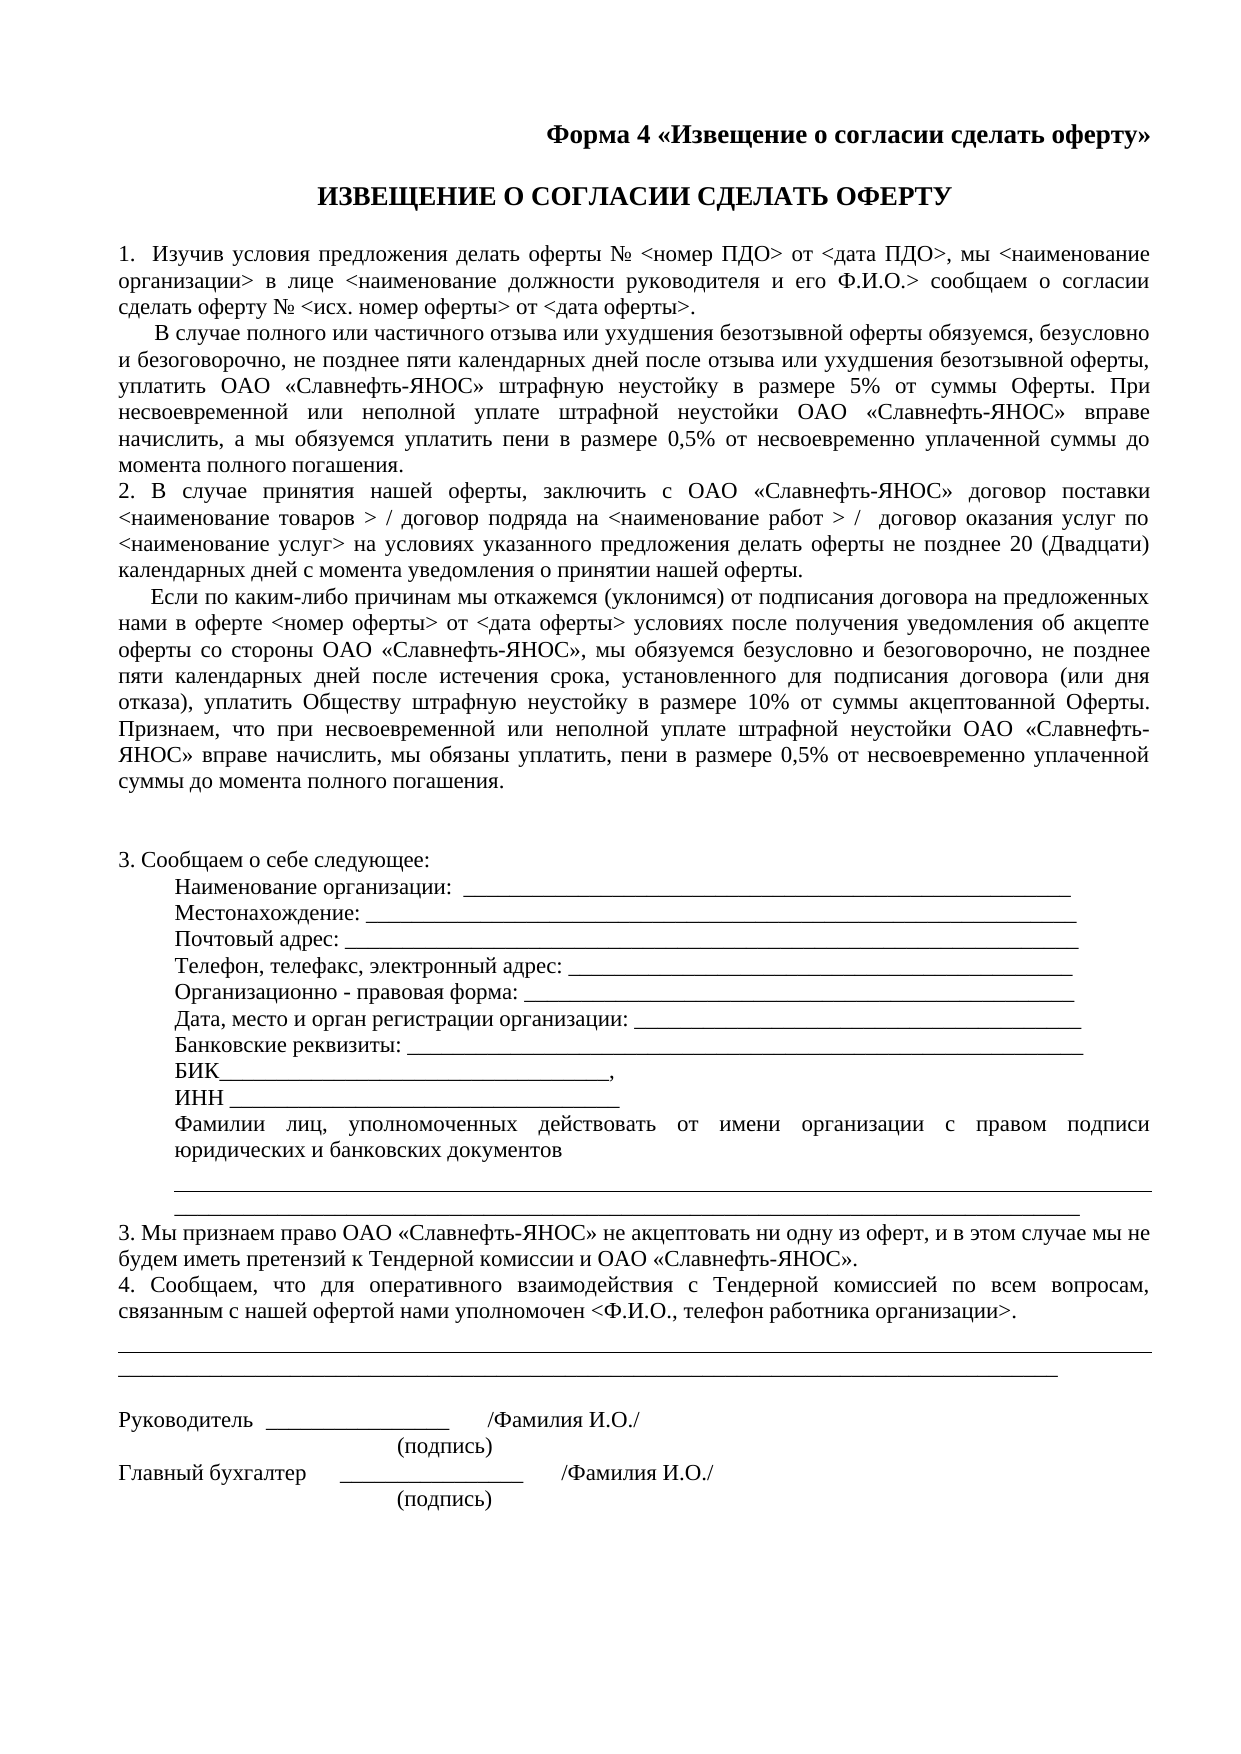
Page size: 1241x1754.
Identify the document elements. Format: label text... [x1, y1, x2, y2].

text В случае полного или частичного отзыва или ухудшения безотзывной оферты обязуемся, безусловно и безоговорочно, не позднее пяти календарных дней после отзыва или ухудшения безотзывной оферты, уплатить ОАО «Славнефть-ЯНОС» штрафную неустойку в размере 5% от суммы Оферты. При несвоевременной или неполной уплате штрафной неустойки ОАО «Славнефть-ЯНОС» вправе начислить, а мы обязуемся уплатить пени в размере 0,5% от несвоевременно уплаченной суммы до момента полного погашения. [118, 319, 1152, 477]
text 1. Изучив условия предложения делать оферты № <номер ПДО> от <дата ПДО>, мы <наименование организации> в лице <наименование должности руководителя и его Ф.И.О.> сообщаем о согласии сделать оферту № <исх. номер оферты> от <дата оферты>. [118, 240, 1152, 319]
text ИЗВЕЩЕНИЕ О СОГЛАСИИ СДЕЛАТЬ ОФЕРТУ [118, 180, 1152, 212]
text БИК__________________________________, [174, 1057, 1152, 1084]
text 4. Сообщаем, что для оперативного взаимодействия с Тендерной комиссией по всем вопросам, связанным с нашей офертой нами уполномочен <Ф.И.О., телефон работника организации>. [118, 1271, 1152, 1324]
text Почтовый адрес: ________________________________________________________________ [174, 926, 1152, 952]
text Если по каким-либо причинам мы откажемся (уклонимся) от подписания договора на предложенных нами в оферте <номер оферты> от <дата оферты> условиях после получения уведомления об акцепте оферты со стороны ОАО «Славнефть-ЯНОС», мы обязуемся безусловно и безоговорочно, не позднее пяти календарных дней после истечения срока, установленного для подписания договора (или дня отказа), уплатить Обществу штрафную неустойку в размере 10% от суммы акцептованной Оферты. Признаем, что при несвоевременной или неполной уплате штрафной неустойки ОАО «Славнефть-ЯНОС» вправе начислить, мы обязаны уплатить, пени в размере 0,5% от несвоевременно уплаченной суммы до момента полного погашения. [118, 583, 1152, 794]
text Дата, место и орган регистрации организации: _______________________________________ [174, 1004, 1152, 1031]
text _______________________________________________________________________________ [174, 1192, 1152, 1218]
text Банковские реквизиты: ___________________________________________________________ [174, 1031, 1152, 1057]
text __________________________________________________________________________________ [118, 1353, 1152, 1380]
text Главный бухгалтер ________________ /Фамилия И.О./ [118, 1459, 1152, 1485]
text (подпись) [118, 1432, 1152, 1459]
text Местонахождение: ______________________________________________________________ [174, 899, 1152, 926]
text 3. Сообщаем о себе следующее: [118, 846, 1152, 873]
text Руководитель ________________ /Фамилия И.О./ [118, 1406, 1152, 1432]
text Наименование организации: _____________________________________________________ [174, 873, 1152, 899]
text Телефон, телефакс, электронный адрес: ____________________________________________ [174, 952, 1152, 978]
text 3. Мы признаем право ОАО «Славнефть-ЯНОС» не акцептовать ни одну из оферт, и в этом случае мы не будем иметь претензий к Тендерной комиссии и ОАО «Славнефть-ЯНОС». [118, 1218, 1152, 1271]
text Фамилии лиц, уполномоченных действовать от имени организации с правом подписи юридических и банковских документов [174, 1110, 1152, 1163]
text Форма 4 «Извещение о согласии сделать оферту» [118, 118, 1152, 149]
text ИНН __________________________________ [174, 1084, 1152, 1110]
text (подпись) [266, 1485, 1152, 1512]
text 2. В случае принятия нашей оферты, заключить с ОАО «Славнефть-ЯНОС» договор поставки <наименование товаров > / договор подряда на <наименование работ > / договор оказания услуг по <наименование услуг> на условиях указанного предложения делать оферты не позднее 20 (Двадцати) календарных дней с момента уведомления о принятии нашей оферты. [118, 477, 1152, 583]
text Организационно - правовая форма: ________________________________________________ [174, 978, 1152, 1004]
